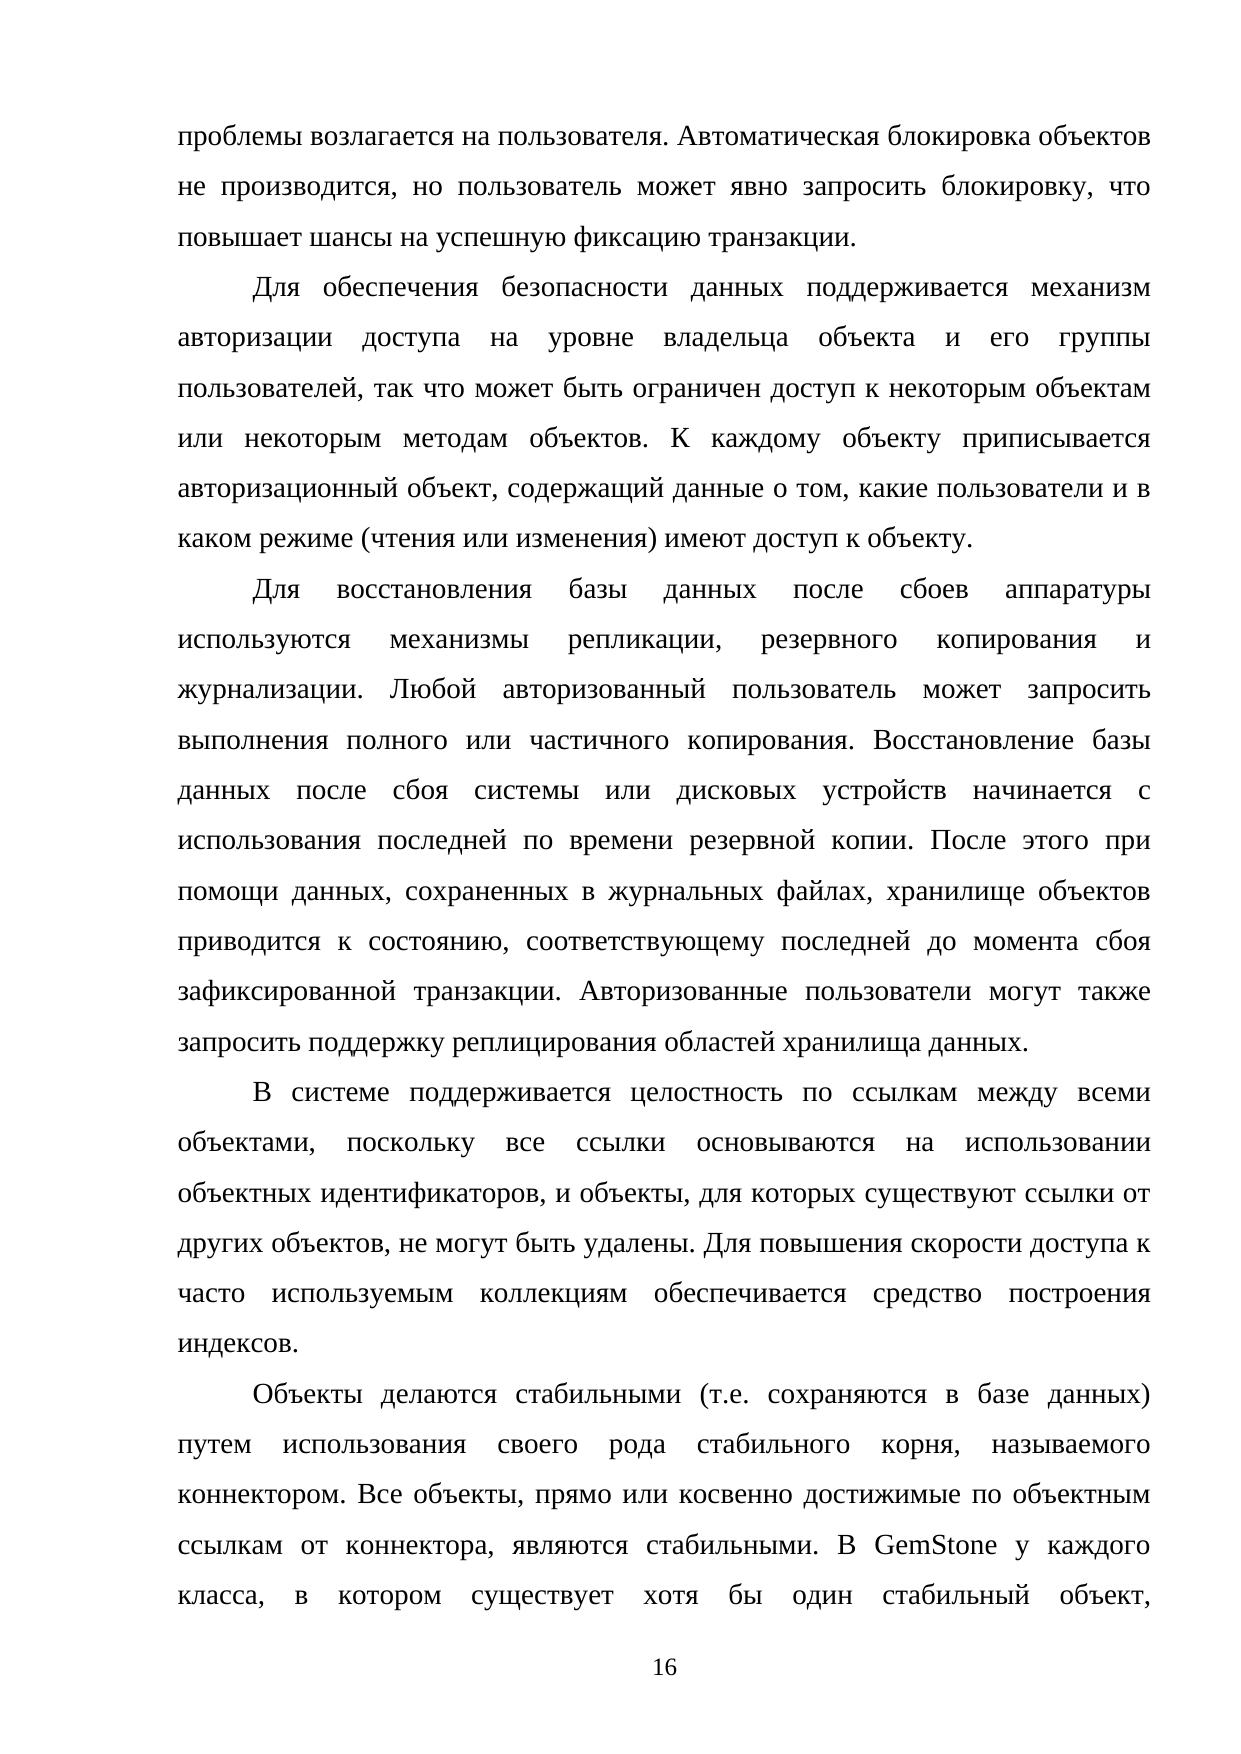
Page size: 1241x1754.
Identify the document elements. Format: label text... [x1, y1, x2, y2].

text Для восстановления базы данных после сбоев аппаратуры используются механизмы репликации, резервного копирования и журнализации. Любой авторизованный пользователь может запросить выполнения полного или частичного копирования. Восстановление базы данных после сбоя системы или дисковых устройств начинается с использования последней по времени резервной копии. После этого при помощи данных, сохраненных в журнальных файлах, хранилище объектов приводится к состоянию, соответствующему последней до момента сбоя зафиксированной транзакции. Авторизованные пользователи могут также запросить поддержку реплицирования областей хранилища данных. [177, 571, 1152, 1057]
text В системе поддерживается целостность по ссылкам между всеми объектами, поскольку все ссылки основываются на использовании объектных идентификаторов, и объекты, для которых существуют ссылки от других объектов, не могут быть удалены. Для повышения скорости доступа к часто используемым коллекциям обеспечивается средство построения индексов. [177, 1074, 1152, 1359]
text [177, 118, 1152, 252]
text Для обеспечения безопасности данных поддерживается механизм авторизации доступа на уровне владельца объекта и его группы пользователей, так что может быть ограничен доступ к некоторым объектам или некоторым методам объектов. К каждому объекту приписывается авторизационный объект, содержащий данные о том, какие пользователи и в каком режиме (чтения или изменения) имеют доступ к объекту. [177, 269, 1152, 554]
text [177, 1376, 1152, 1611]
